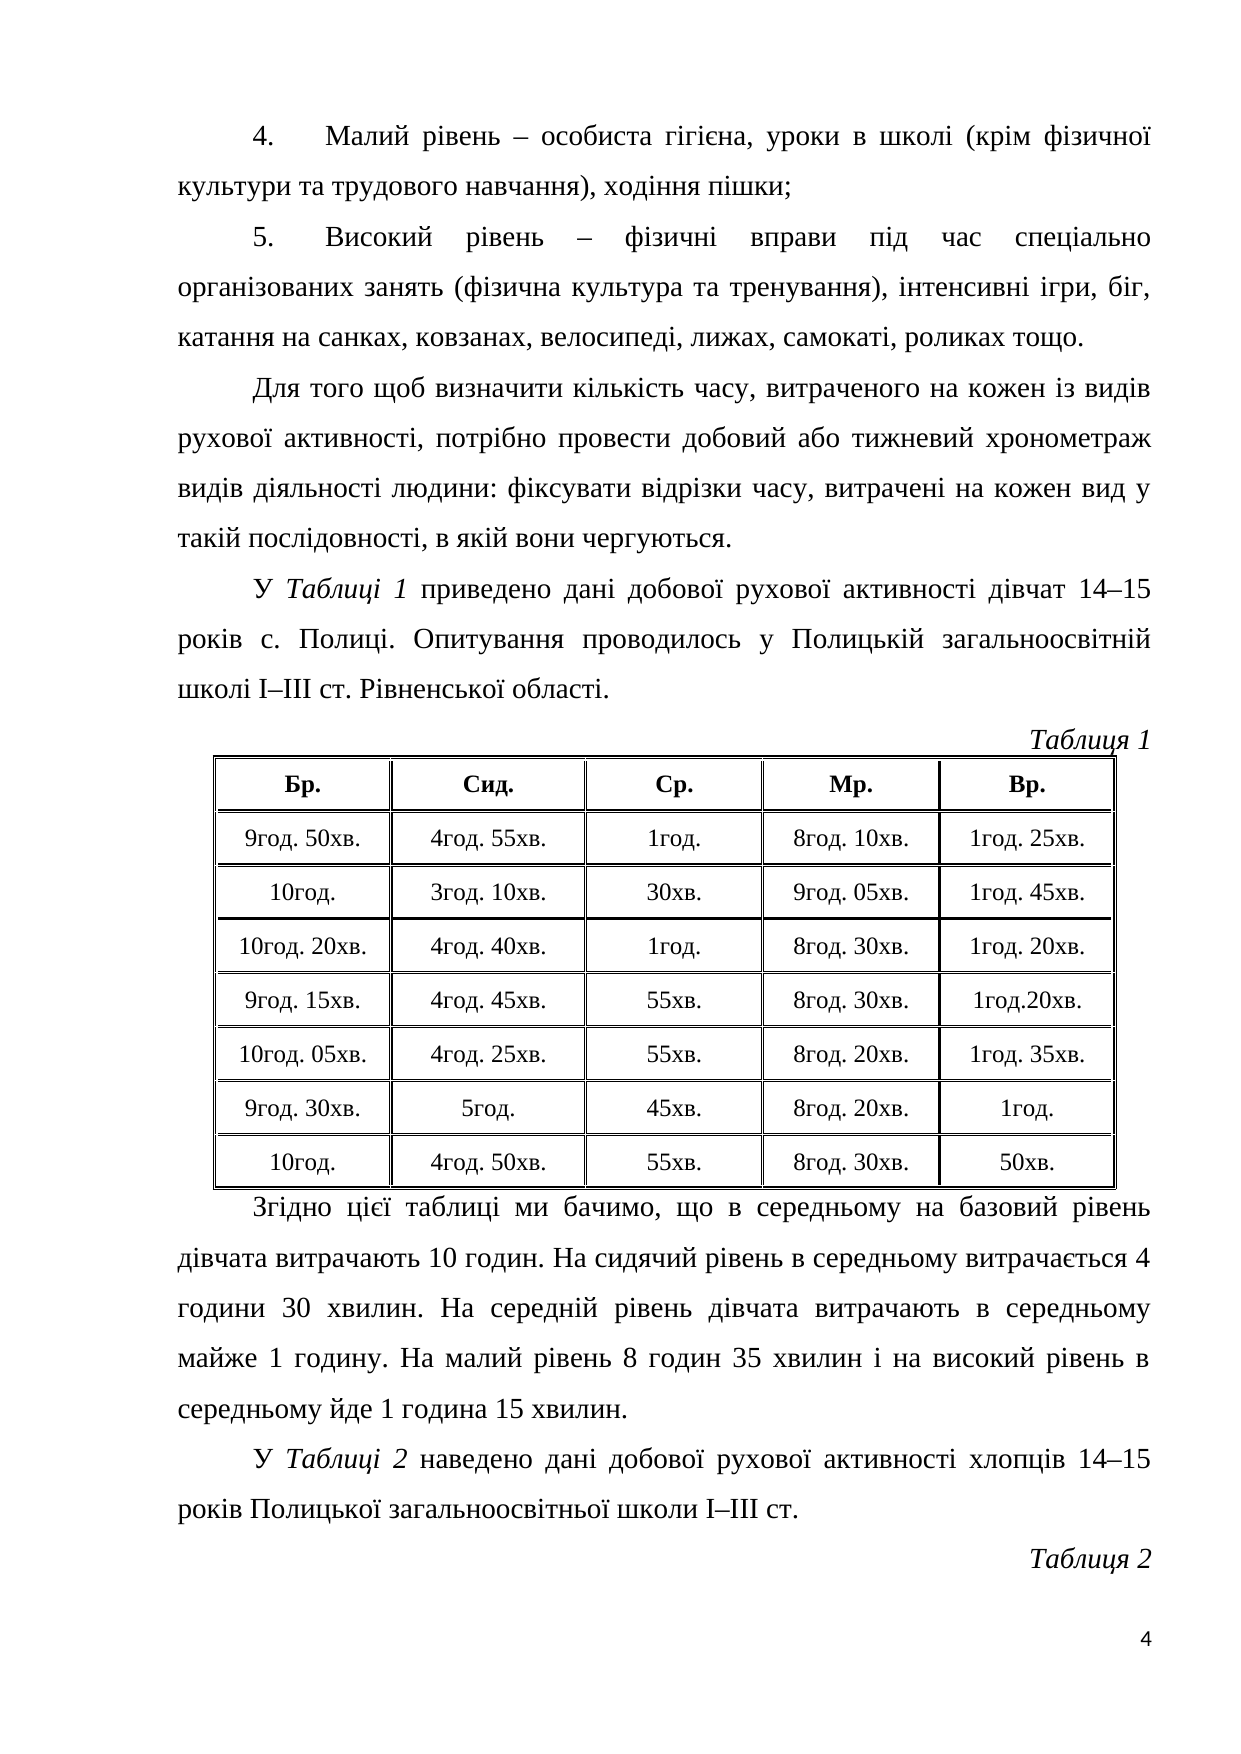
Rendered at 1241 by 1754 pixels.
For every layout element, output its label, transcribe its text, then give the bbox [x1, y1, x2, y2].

table_cell 3год. 10хв. [393, 867, 584, 917]
table_cell 4год. 40хв. [393, 920, 584, 971]
table_cell 9год. 30хв. [216, 1079, 389, 1132]
table_cell 1год. [941, 1079, 1114, 1132]
table_cell 55хв. [586, 1136, 763, 1186]
table_header Сид. [391, 759, 586, 809]
table_cell 50хв. [939, 1133, 1114, 1186]
table_cell 1год. 25хв. [941, 809, 1114, 863]
table_cell 1год. 45хв. [941, 863, 1114, 917]
table_cell 1год. 20хв. [941, 917, 1113, 971]
table_cell 9год. 15хв. [214, 971, 391, 1025]
table_header Бр. [216, 757, 391, 809]
text Таблиця 2 [177, 1542, 1152, 1575]
list Малий рівень – особиста гігієна, уроки в школі (крім фізичної культури та трудового навчання), ходіння пішки; [177, 118, 1152, 202]
text Для того щоб визначити кількість часу, витраченого на кожен із видів рухової активності, потрібно провести добовий або тижневий хронометраж видів діяльності людини: фіксувати відрізки часу, витрачені на кожен вид у такій послідовності, в якій вони чергуються. [177, 370, 1152, 554]
table_cell 9год. 50хв. [216, 809, 389, 863]
table_cell 8год. 20хв. [764, 1028, 938, 1078]
table_cell 10год. 05хв. [214, 1025, 391, 1078]
table_cell 10год. 20хв. [216, 917, 389, 971]
table_cell 4год. 50хв. [391, 1136, 586, 1186]
table_cell 1год. [587, 813, 761, 863]
list Високий рівень – фізичні вправи під час спеціально організованих занять (фізична культура та тренування), інтенсивні ігри, біг, катання на санках, ковзанах, велосипеді, лижах, самокаті, роликах тощо. [177, 219, 1152, 353]
table_cell 9год. 05хв. [764, 867, 938, 917]
table_cell 8год. 10хв. [764, 813, 938, 863]
table_cell 4год. 45хв. [393, 974, 584, 1025]
text У Таблиці 1 приведено дані добової рухової активності дівчат 14–15 років с. Полиці. Опитування проводилось у Полицькій загальноосвітній школі І–ІІІ ст. Рівненської області. [177, 571, 1152, 705]
table_cell 45хв. [587, 1082, 761, 1132]
table_cell 5год. [393, 1082, 584, 1132]
table_cell 8год. 30хв. [763, 1136, 939, 1186]
table_cell 4год. 25хв. [393, 1028, 584, 1078]
table_cell 8год. 30хв. [764, 920, 938, 971]
table_cell 1год. 35хв. [939, 1025, 1115, 1078]
table_cell 30хв. [587, 867, 761, 917]
table_cell 55хв. [587, 1028, 761, 1078]
table_cell 10год. [216, 1133, 391, 1186]
table_header Мр. [763, 759, 939, 809]
text Згідно цієї таблиці ми бачимо, що в середньому на базовий рівень дівчата витрачають 10 годин. На сидячий рівень в середньому витрачається 4 години 30 хвилин. На середній рівень дівчата витрачають в середньому майже 1 годину. На малий рівень 8 годин 35 хвилин і на високий рівень в середньому йде 1 година 15 хвилин. [177, 1189, 1152, 1424]
table_cell 1год. [587, 920, 761, 971]
text Таблиця 1 [177, 722, 1152, 755]
table_header Вр. [939, 759, 1113, 809]
table_cell 10год. [216, 863, 389, 917]
table_header Ср. [586, 759, 763, 809]
table_cell 4год. 55хв. [393, 813, 584, 863]
text У Таблиці 2 наведено дані добової рухової активності хлопців 14–15 років Полицької загальноосвітньої школи І–ІІІ ст. [177, 1441, 1152, 1525]
table_cell 55хв. [587, 974, 761, 1025]
table_cell 8год. 30хв. [764, 974, 938, 1025]
table_cell 8год. 20хв. [764, 1082, 938, 1132]
table_cell 1год.20хв. [939, 971, 1115, 1025]
